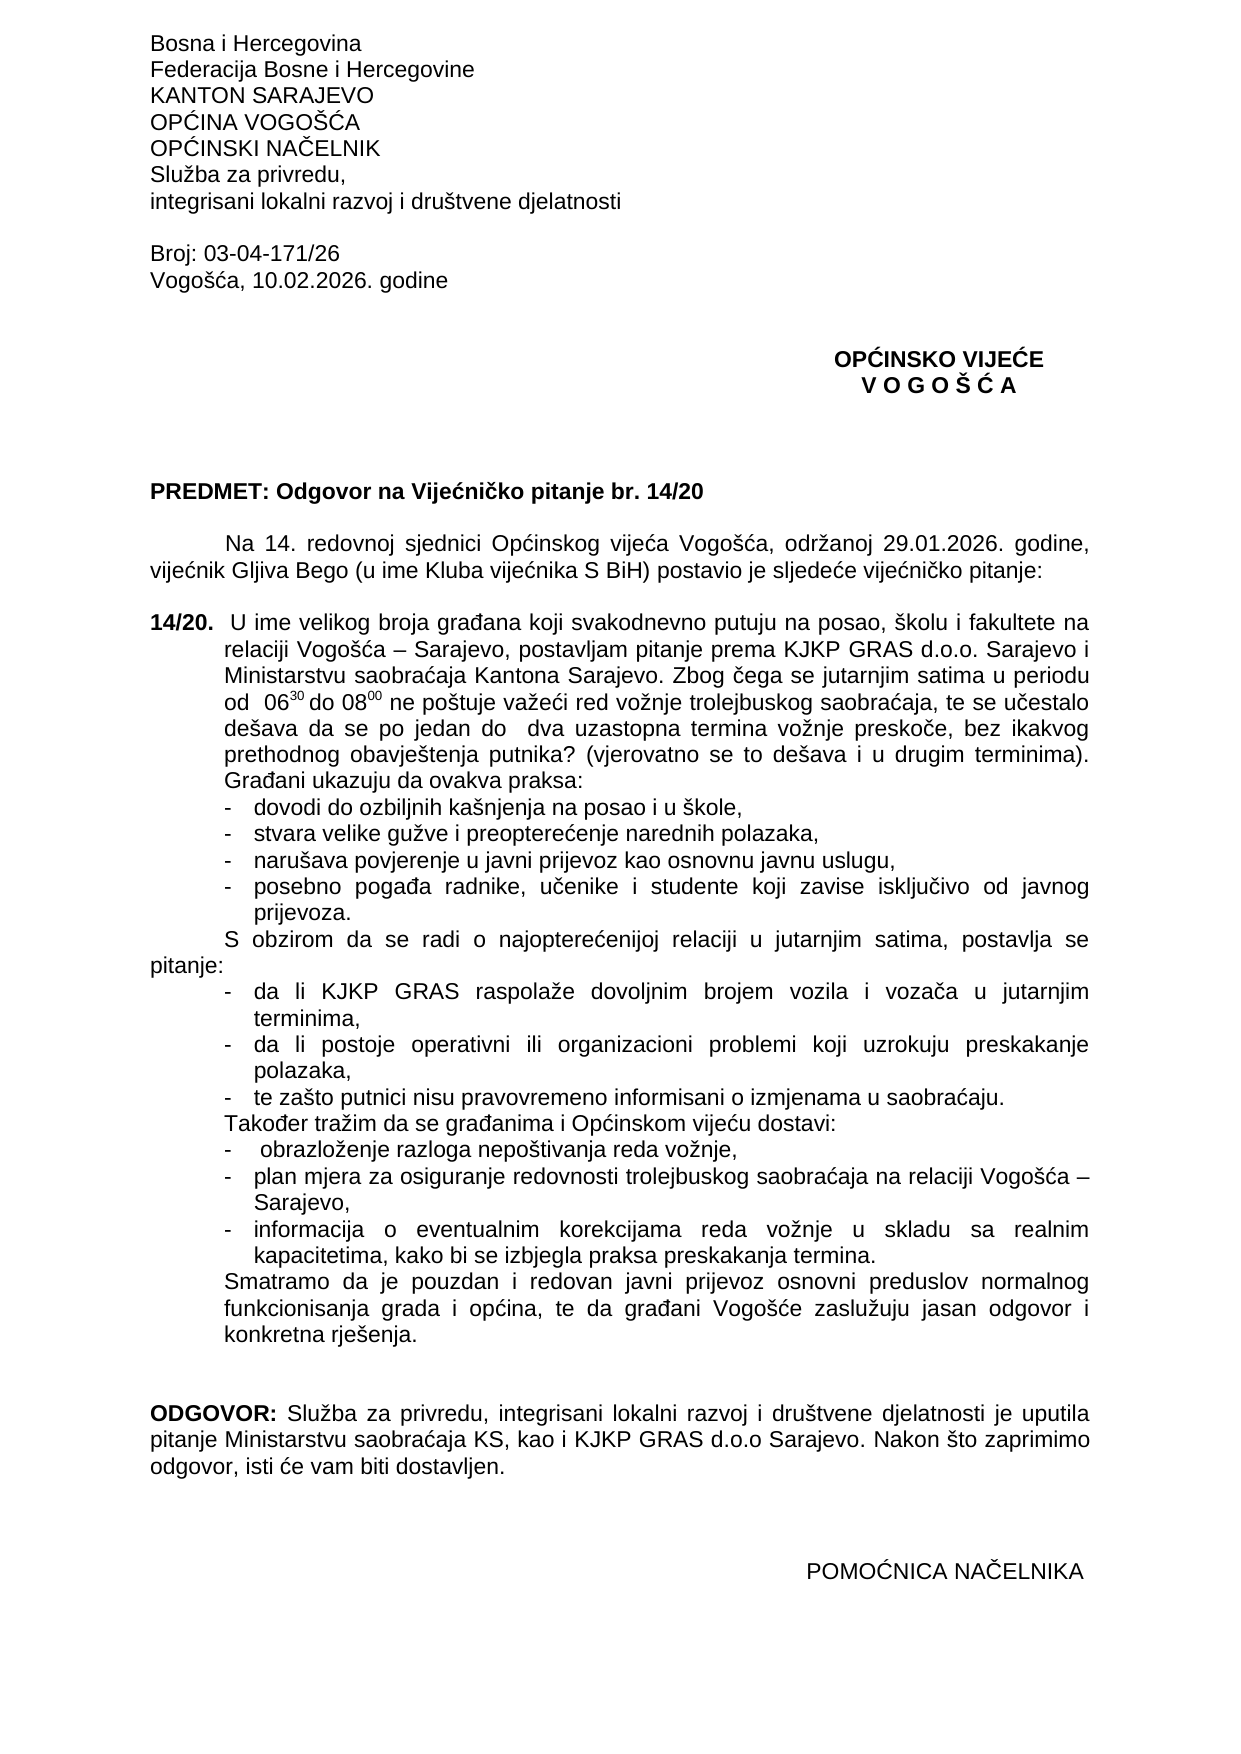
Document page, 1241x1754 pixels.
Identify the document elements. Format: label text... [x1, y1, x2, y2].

text 14/20. U ime velikog broja građana koji svakodnevno putuju na posao, školu i fakultete na relaciji Vogošća – Sarajevo, postavljam pitanje prema KJKP GRAS d.o.o. Sarajevo i Ministarstvu saobraćaja Kantona Sarajevo. Zbog čega se jutarnjim satima u periodu od 0630 do 0800 ne poštuje važeći red vožnje trolejbuskog saobraćaja, te se učestalo dešava da se po jedan do dva uzastopna termina vožnje preskoče, bez ikakvog prethodnog obavještenja putnika? (vjerovatno se to dešava i u drugim terminima). Građani ukazuju da ovakva praksa: [150, 609, 1090, 794]
list te zašto putnici nisu pravovremeno informisani o izmjenama u saobraćaju. [224, 1084, 1090, 1110]
list dovodi do ozbiljnih kašnjenja na posao i u škole, [224, 794, 1090, 820]
text Služba za privredu, [150, 161, 1090, 188]
text OPĆINSKI NAČELNIK [150, 135, 1090, 161]
text POMOĆNICA NAČELNIKA [800, 1558, 1090, 1584]
text Također tražim da se građanima i Općinskom vijeću dostavi: [150, 1110, 1090, 1136]
text integrisani lokalni razvoj i društvene djelatnosti [150, 188, 1090, 214]
list plan mjera za osiguranje redovnosti trolejbuskog saobraćaja na relaciji Vogošća – Sarajevo, [224, 1163, 1090, 1216]
text Bosna i Hercegovina [150, 29, 1090, 56]
text Federacija Bosne i Hercegovine [150, 56, 1090, 82]
list da li KJKP GRAS raspolaže dovoljnim brojem vozila i vozača u jutarnjim terminima, [224, 978, 1090, 1031]
text Broj: 03-04-171/26 [150, 240, 1090, 267]
text S obzirom da se radi o najopterećenijoj relaciji u jutarnjim satima, postavlja se pitanje: [150, 926, 1090, 978]
text ODGOVOR: Služba za privredu, integrisani lokalni razvoj i društvene djelatnosti je uputila pitanje Ministarstvu saobraćaja KS, kao i KJKP GRAS d.o.o Sarajevo. Nakon što zaprimimo odgovor, isti će vam biti dostavljen. [150, 1400, 1090, 1479]
text Smatramo da je pouzdan i redovan javni prijevoz osnovni preduslov normalnog funkcionisanja grada i općina, te da građani Vogošće zaslužuju jasan odgovor i konkretna rješenja. [224, 1268, 1090, 1347]
text Na 14. redovnoj sjednici Općinskog vijeća Vogošća, održanoj 29.01.2026. godine, vijećnik Gljiva Bego (u ime Kluba vijećnika S BiH) postavio je sljedeće vijećničko pitanje: [150, 530, 1090, 583]
list posebno pogađa radnike, učenike i studente koji zavise isključivo od javnog prijevoza. [224, 873, 1090, 926]
list obrazloženje razloga nepoštivanja reda vožnje, [224, 1136, 1090, 1163]
text Vogošća, 10.02.2026. godine [150, 267, 1090, 293]
list narušava povjerenje u javni prijevoz kao osnovnu javnu uslugu, [224, 847, 1090, 873]
list stvara velike gužve i preopterećenje narednih polazaka, [224, 820, 1090, 847]
text V O G O Š Ć A [787, 372, 1090, 398]
list da li postoje operativni ili organizacioni problemi koji uzrokuju preskakanje polazaka, [224, 1031, 1090, 1084]
list informacija o eventualnim korekcijama reda vožnje u skladu sa realnim kapacitetima, kako bi se izbjegla praksa preskakanja termina. [224, 1216, 1090, 1268]
text OPĆINSKO VIJEĆE [787, 346, 1090, 372]
text OPĆINA VOGOŠĆA [150, 109, 1090, 135]
text PREDMET: Odgovor na Vijećničko pitanje br. 14/20 [150, 478, 1090, 504]
text KANTON SARAJEVO [150, 82, 1090, 109]
